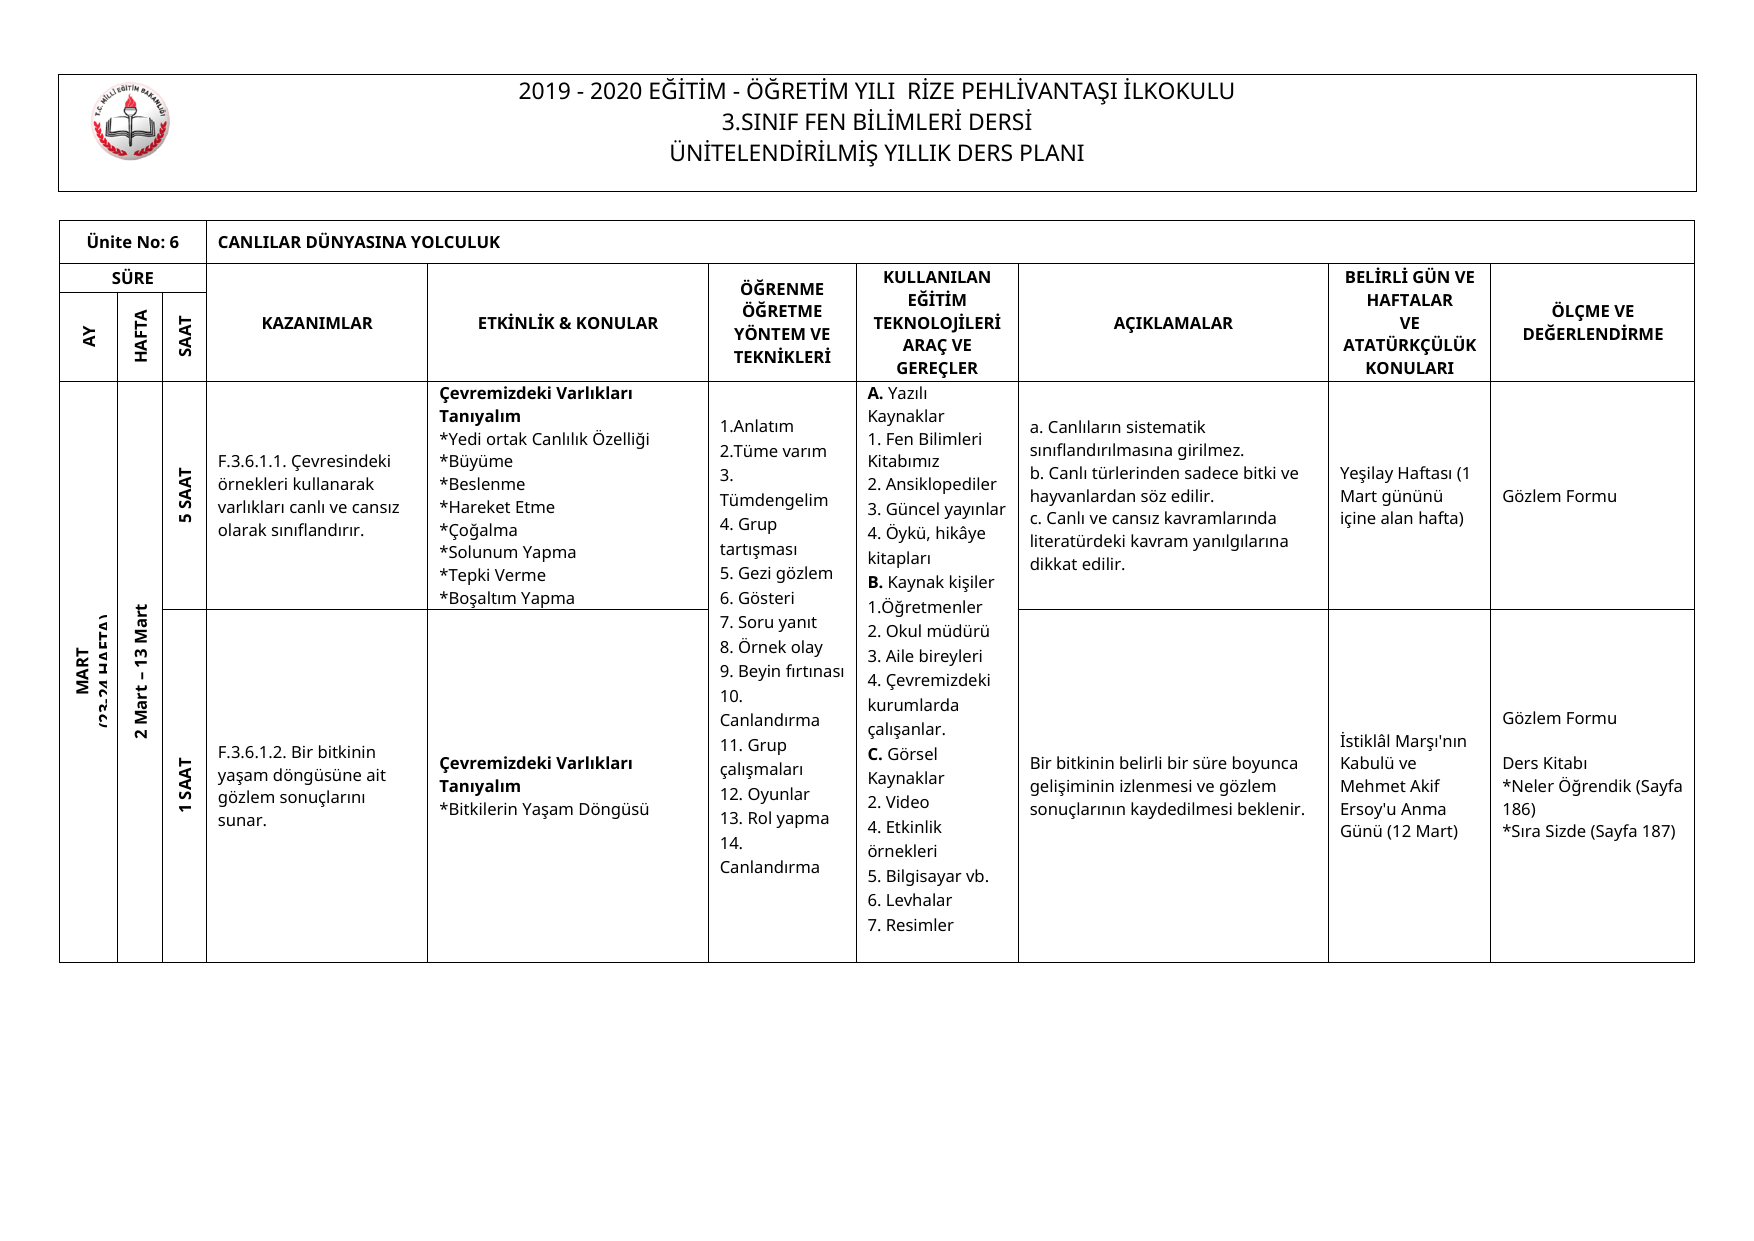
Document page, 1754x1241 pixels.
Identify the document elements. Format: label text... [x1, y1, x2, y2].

table_cell Bir bitkinin belirli bir süre boyunca gelişiminin izlenmesi ve gözlem sonuçlarının kaydedilmesi beklenir. [1019, 610, 1328, 962]
table_cell F.3.6.1.1. Çevresindeki örnekleri kullanarak varlıkları canlı ve cansız olarak sınıflandırır. [207, 382, 427, 609]
table_header CANLILAR DÜNYASINA YOLCULUK [207, 221, 1694, 263]
table_cell Gözlem Formu Ders Kitabı *Neler Öğrendik (Sayfa 186) *Sıra Sizde (Sayfa 187) [1491, 610, 1694, 962]
table_cell ÖĞRENME ÖĞRETME YÖNTEM VE TEKNİKLERİ [709, 264, 856, 381]
table_cell HAFTA [118, 293, 162, 381]
picture [85, 77, 175, 167]
table_cell MART (23-24.HAFTA) [60, 382, 117, 962]
table_cell KULLANILAN EĞİTİM TEKNOLOJİLERİ ARAÇ VE GEREÇLER [857, 264, 1018, 381]
table_cell Gözlem Formu [1491, 382, 1694, 609]
table_cell 2 Mart – 13 Mart [118, 382, 162, 962]
table_cell SAAT [163, 293, 206, 381]
table_cell BELİRLİ GÜN VE HAFTALAR VE ATATÜRKÇÜLÜK KONULARI [1329, 264, 1490, 381]
table_cell A. Yazılı Kaynaklar 1. Fen Bilimleri Kitabımız 2. Ansiklopediler 3. Güncel yayınlar 4. Öykü, hikâye kitapları B. Kaynak kişiler 1.Öğretmenler 2. Okul müdürü 3. Aile bireyleri 4. Çevremizdeki kurumlarda çalışanlar. C. Görsel Kaynaklar 2. Video 4. Etkinlik örnekleri 5. Bilgisayar vb. 6. Levhalar 7. Resimler [857, 382, 1018, 962]
table_cell 5 SAAT [163, 382, 206, 609]
table_cell İstiklâl Marşı'nın Kabulü ve Mehmet Akif Ersoy'u Anma Günü (12 Mart) [1329, 610, 1490, 962]
table_cell Çevremizdeki Varlıkları Tanıyalım *Bitkilerin Yaşam Döngüsü [428, 610, 708, 962]
table_cell Yeşilay Haftası (1 Mart gününü içine alan hafta) [1329, 382, 1490, 609]
table_cell KAZANIMLAR [207, 264, 427, 381]
table_cell AY [60, 293, 117, 381]
table_cell AÇIKLAMALAR [1019, 264, 1328, 381]
table_cell 1.Anlatım 2.Tüme varım 3. Tümdengelim 4. Grup tartışması 5. Gezi gözlem 6. Gösteri 7. Soru yanıt 8. Örnek olay 9. Beyin fırtınası 10. Canlandırma 11. Grup çalışmaları 12. Oyunlar 13. Rol yapma 14. Canlandırma [709, 382, 856, 962]
table_cell SÜRE [60, 264, 206, 292]
table_cell ÖLÇME VE DEĞERLENDİRME [1491, 264, 1694, 381]
table_header Ünite No: 6 [60, 221, 206, 263]
table_cell ETKİNLİK & KONULAR [428, 264, 708, 381]
table_cell a. Canlıların sistematik sınıflandırılmasına girilmez. b. Canlı türlerinden sadece bitki ve hayvanlardan söz edilir. c. Canlı ve cansız kavramlarında literatürdeki kavram yanılgılarına dikkat edilir. [1019, 382, 1328, 609]
table_cell F.3.6.1.2. Bir bitkinin yaşam döngüsüne ait gözlem sonuçlarını sunar. [207, 610, 427, 962]
table_cell Çevremizdeki Varlıkları Tanıyalım *Yedi ortak Canlılık Özelliği *Büyüme *Beslenme *Hareket Etme *Çoğalma *Solunum Yapma *Tepki Verme *Boşaltım Yapma [428, 382, 708, 609]
table_cell 1 SAAT [163, 610, 206, 962]
